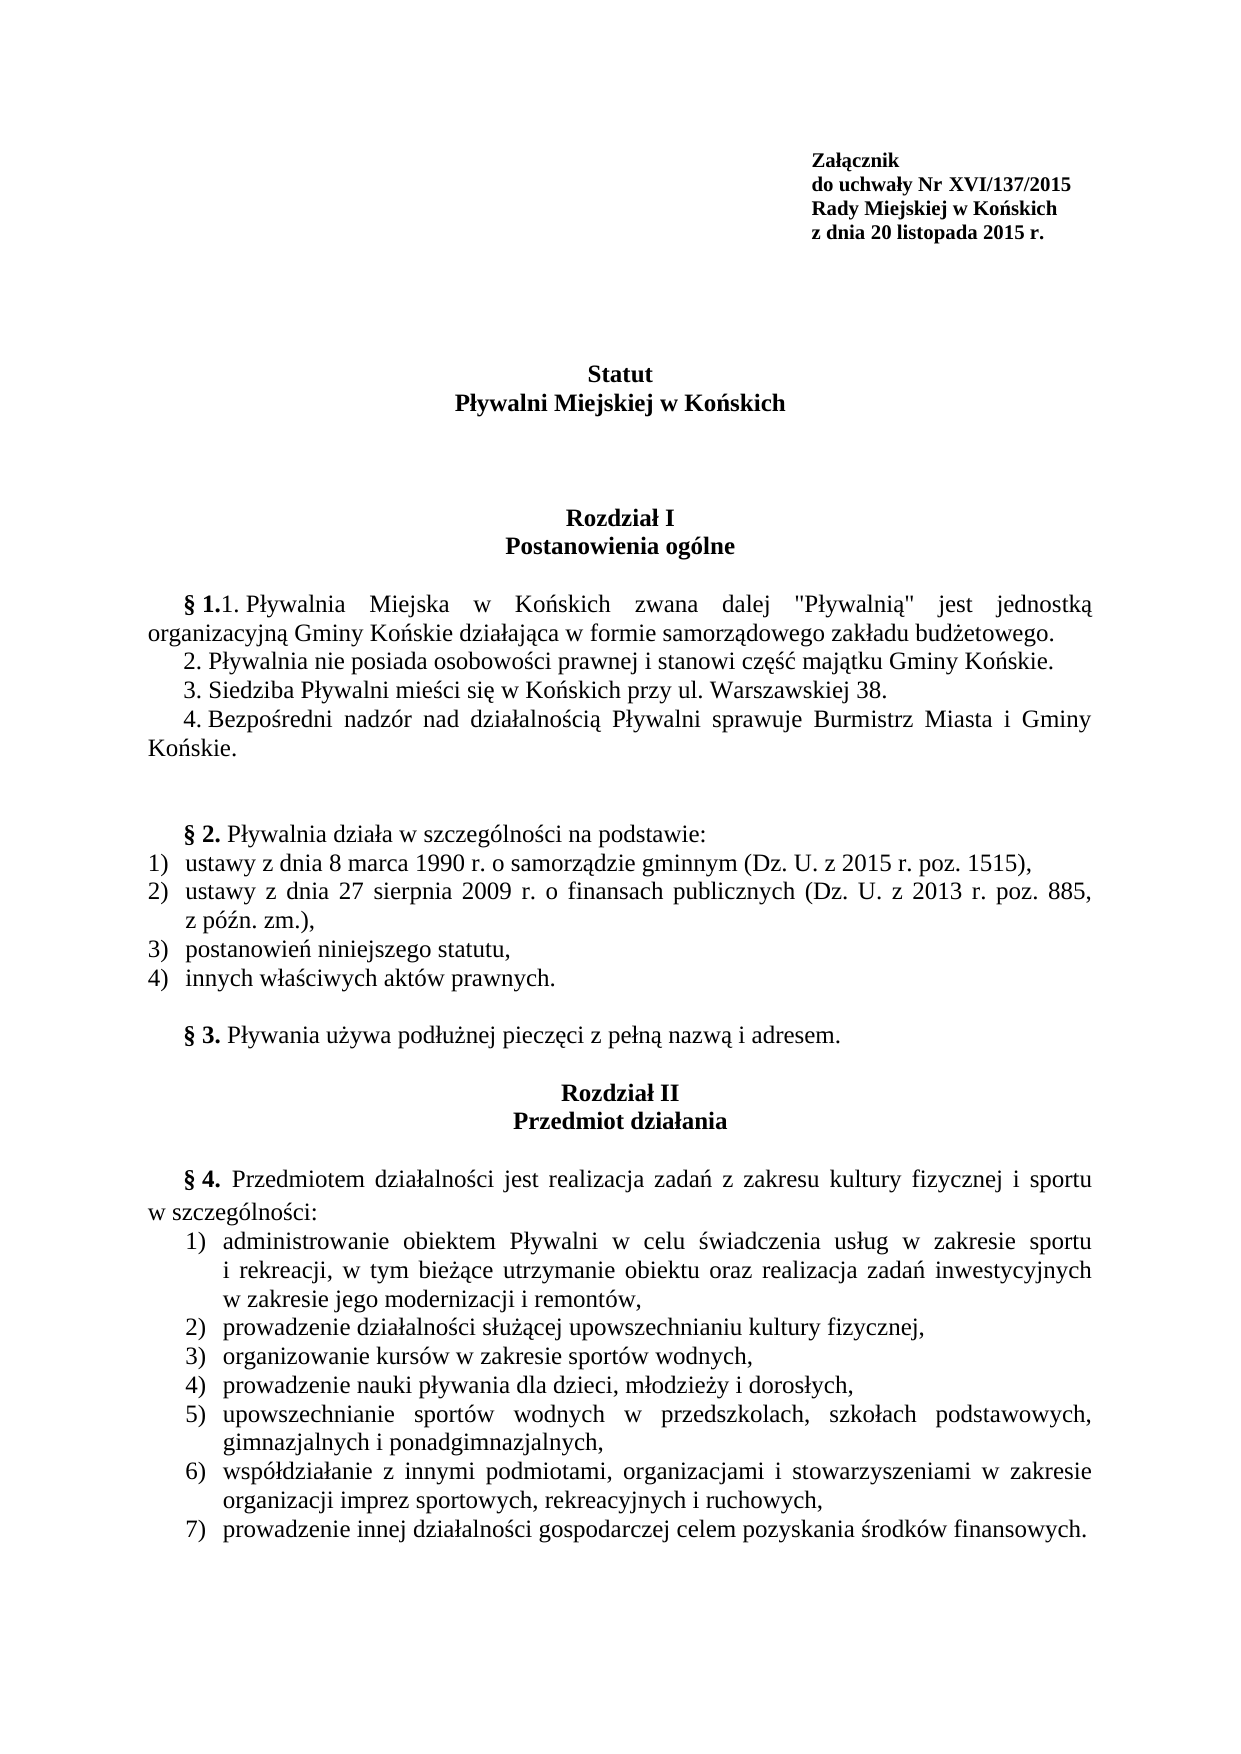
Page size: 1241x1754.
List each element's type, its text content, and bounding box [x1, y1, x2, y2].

list prowadzenie nauki pływania dla dzieci, młodzieży i dorosłych, [185, 1370, 1092, 1399]
text 2. Pływalnia nie posiada osobowości prawnej i stanowi część majątku Gminy Końskie. [148, 646, 1092, 675]
text Rozdział II [148, 1078, 1092, 1106]
text § 4. Przedmiotem działalności jest realizacja zadań z zakresu kultury fizycznej i sportu w szczególności: [148, 1164, 1092, 1226]
text Pływalni Miejskiej w Końskich [148, 388, 1092, 416]
text 4. Bezpośredni nadzór nad działalnością Pływalni sprawuje Burmistrz Miasta i Gminy Końskie. [148, 704, 1092, 761]
text Załącznik [738, 148, 1092, 172]
text § 1.1. Pływalnia Miejska w Końskich zwana dalej "Pływalnią" jest jednostką organizacyjną Gminy Końskie działająca w formie samorządowego zakładu budżetowego. [148, 589, 1092, 646]
list upowszechnianie sportów wodnych w przedszkolach, szkołach podstawowych, gimnazjalnych i ponadgimnazjalnych, [185, 1399, 1092, 1456]
list prowadzenie działalności służącej upowszechnianiu kultury fizycznej, [185, 1312, 1092, 1341]
text Rady Miejskiej w Końskich z dnia 20 listopada 2015 r. [811, 196, 1092, 244]
list prowadzenie innej działalności gospodarczej celem pozyskania środków finansowych. [185, 1514, 1092, 1542]
list organizowanie kursów w zakresie sportów wodnych, [185, 1341, 1092, 1370]
list ustawy z dnia 27 sierpnia 2009 r. o finansach publicznych (Dz. U. z 2013 r. poz. 885, z późn. zm.), [148, 876, 1092, 934]
text Przedmiot działania [148, 1106, 1092, 1135]
text Rozdział I [148, 503, 1092, 531]
text do uchwały Nr XVI/137/2015 [738, 172, 1092, 196]
text § 2. Pływalnia działa w szczególności na podstawie: [148, 819, 1092, 848]
list ustawy z dnia 8 marca 1990 r. o samorządzie gminnym (Dz. U. z 2015 r. poz. 1515), [148, 848, 1092, 876]
list postanowień niniejszego statutu, [148, 934, 1092, 963]
list współdziałanie z innymi podmiotami, organizacjami i stowarzyszeniami w zakresie organizacji imprez sportowych, rekreacyjnych i ruchowych, [185, 1456, 1092, 1514]
list administrowanie obiektem Pływalni w celu świadczenia usług w zakresie sportu i rekreacji, w tym bieżące utrzymanie obiektu oraz realizacja zadań inwestycyjnych w zakresie jego modernizacji i remontów, [185, 1226, 1092, 1312]
list innych właściwych aktów prawnych. [148, 963, 1092, 991]
text 3. Siedziba Pływalni mieści się w Końskich przy ul. Warszawskiej 38. [148, 675, 1092, 704]
text Postanowienia ogólne [148, 531, 1092, 560]
text Statut [148, 359, 1092, 388]
text § 3. Pływania używa podłużnej pieczęci z pełną nazwą i adresem. [148, 1020, 1092, 1049]
